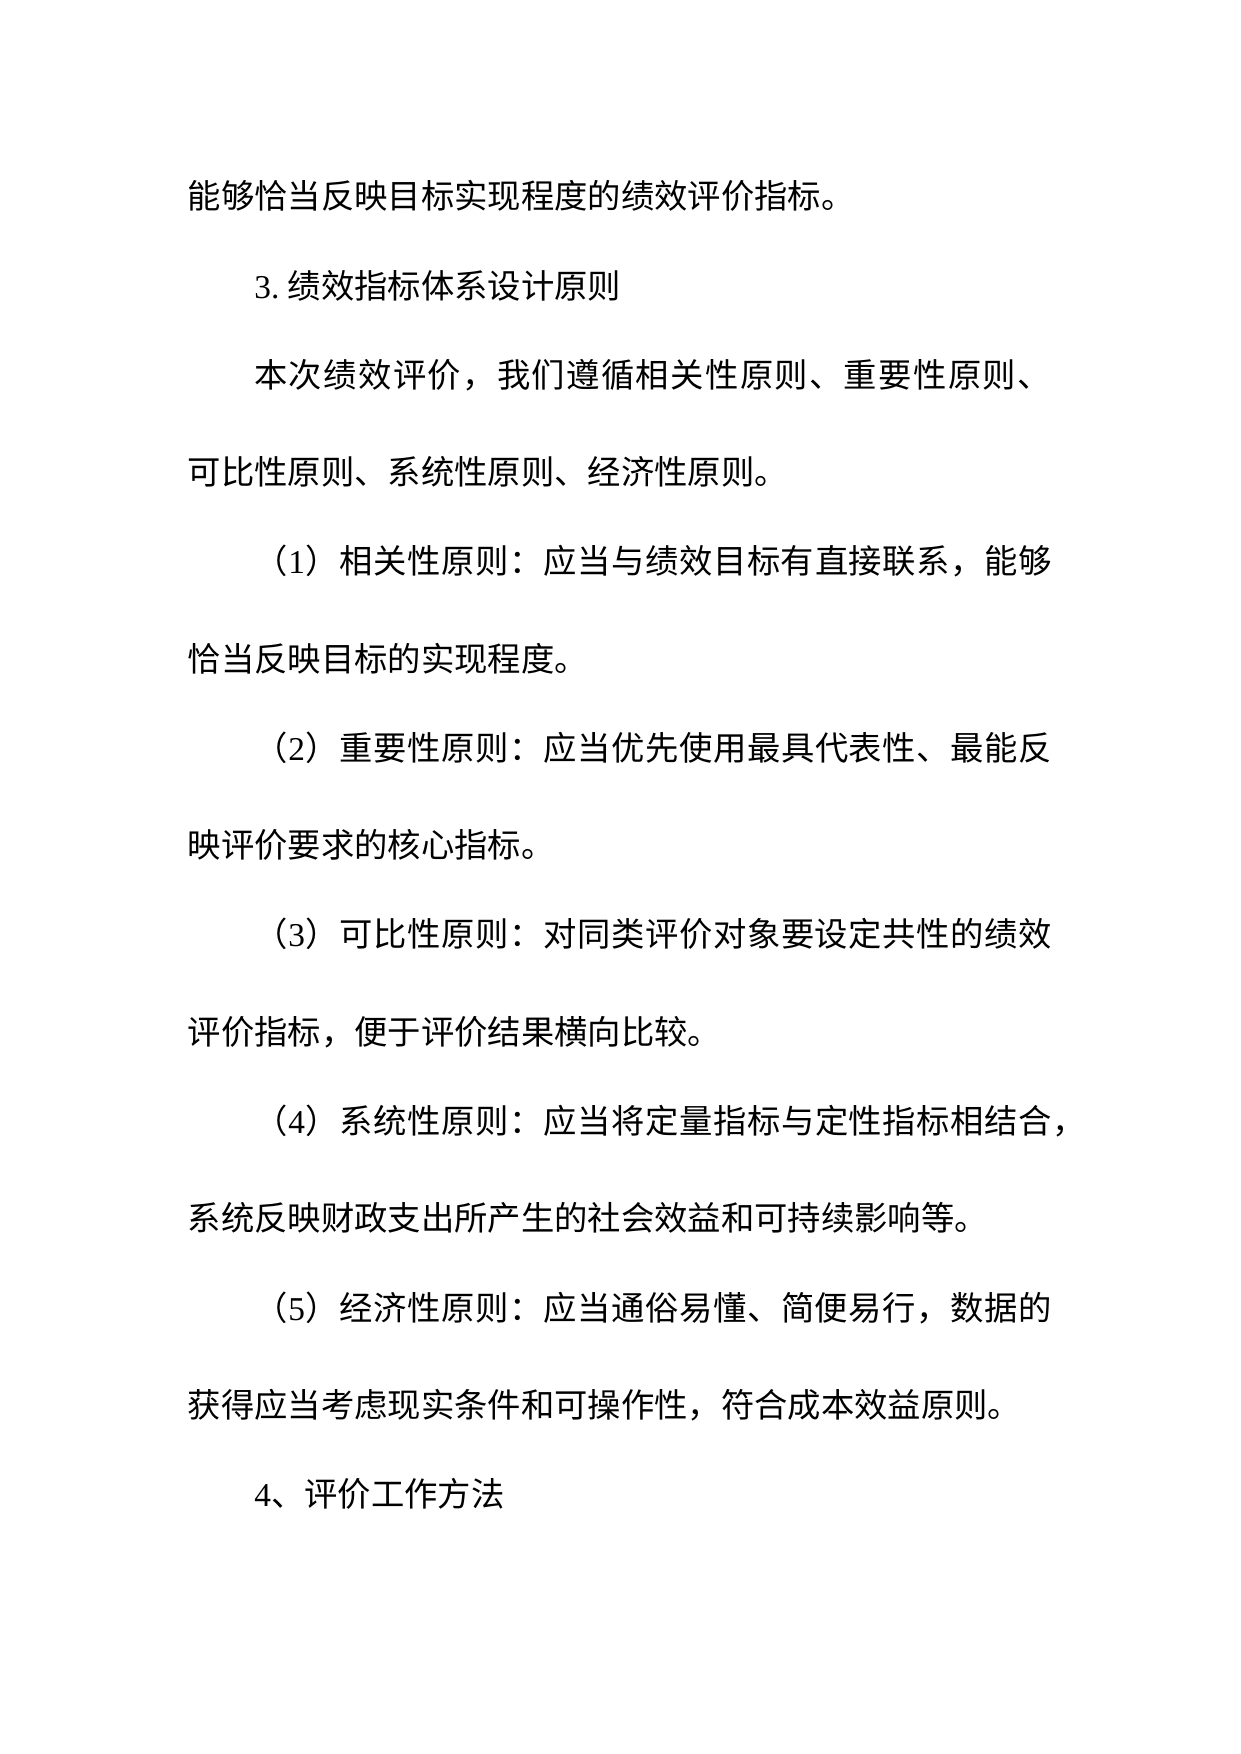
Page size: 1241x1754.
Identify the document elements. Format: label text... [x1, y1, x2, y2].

text 3. 绩效指标体系设计原则 [187, 251, 1053, 316]
text （3）可比性原则：对同类评价对象要设定共性的绩效评价指标，便于评价结果横向比较。 [187, 900, 1053, 1062]
text （1）相关性原则：应当与绩效目标有直接联系，能够恰当反映目标的实现程度。 [187, 527, 1053, 689]
text 4、评价工作方法 [187, 1459, 1053, 1524]
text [187, 162, 1053, 227]
text （5）经济性原则：应当通俗易懂、简便易行，数据的获得应当考虑现实条件和可操作性，符合成本效益原则。 [187, 1273, 1053, 1435]
text 本次绩效评价，我们遵循相关性原则、重要性原则、可比性原则、系统性原则、经济性原则。 [187, 340, 1053, 503]
text （4）系统性原则：应当将定量指标与定性指标相结合，系统反映财政支出所产生的社会效益和可持续影响等。 [187, 1086, 1053, 1249]
text （2）重要性原则：应当优先使用最具代表性、最能反映评价要求的核心指标。 [187, 713, 1053, 876]
